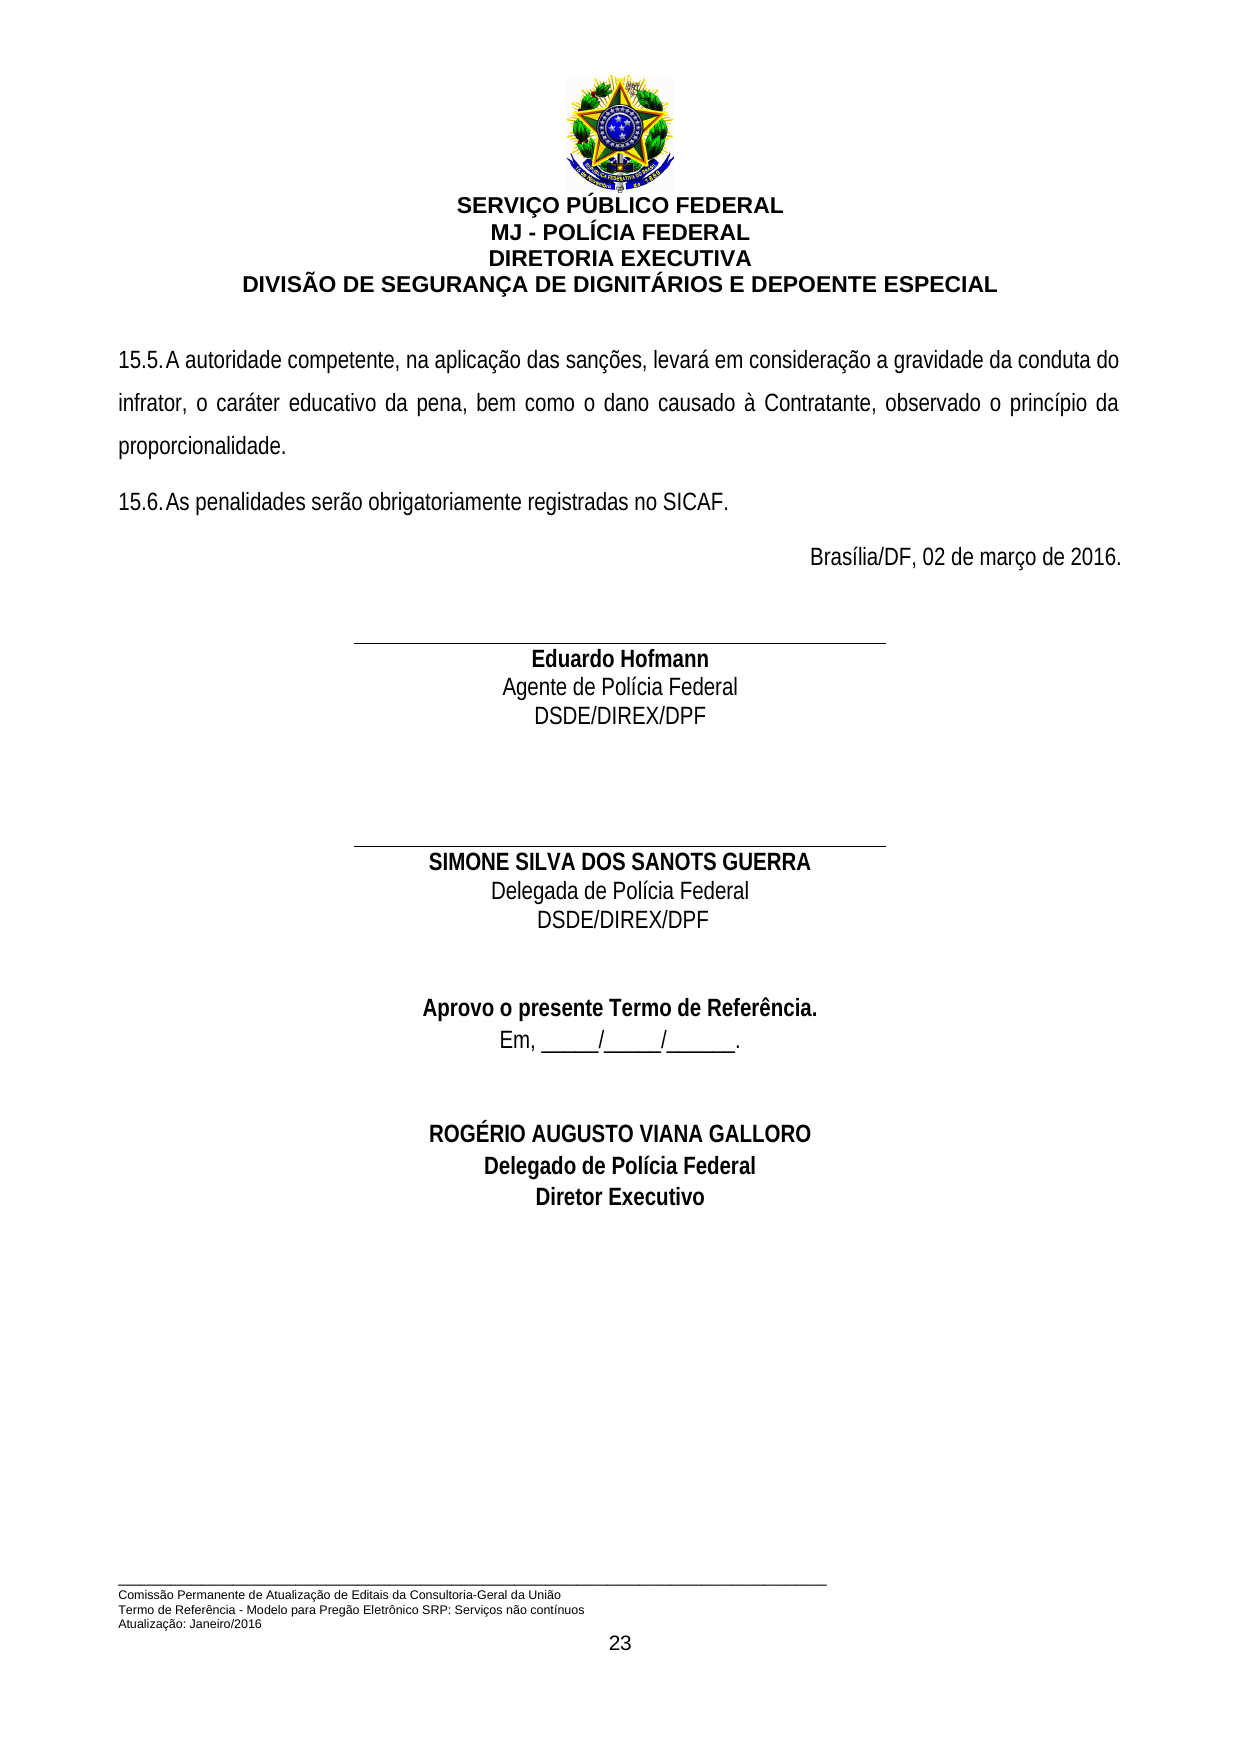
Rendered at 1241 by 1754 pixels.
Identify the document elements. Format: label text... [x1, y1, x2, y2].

text Agente de Polícia Federal [118, 672, 1122, 701]
text Eduardo Hofmann [118, 644, 1122, 672]
text Aprovo o presente Termo de Referência. [118, 993, 1122, 1022]
text DSDE/DIREX/DPF [118, 905, 1122, 933]
text DSDE/DIREX/DPF [118, 701, 1122, 730]
picture [566, 75, 674, 193]
list As penalidades serão obrigatoriamente registradas no SICAF. [118, 487, 1122, 515]
text Diretor Executivo [118, 1182, 1122, 1211]
text Delegado de Polícia Federal [118, 1151, 1122, 1179]
list A autoridade competente, na aplicação das sanções, levará em consideração a gravidade da conduta do infrator, o caráter educativo da pena, bem como o dano causado à Contratante, observado o princípio da proporcionalidade. [118, 346, 1122, 460]
text Delegada de Polícia Federal [118, 876, 1122, 905]
text ROGÉRIO AUGUSTO VIANA GALLORO [118, 1119, 1122, 1148]
text Em, _____/_____/______. [118, 1025, 1122, 1053]
text Brasília/DF, 02 de março de 2016. [0, 542, 1122, 571]
text SIMONE SILVA DOS SANOTS GUERRA [118, 847, 1122, 876]
